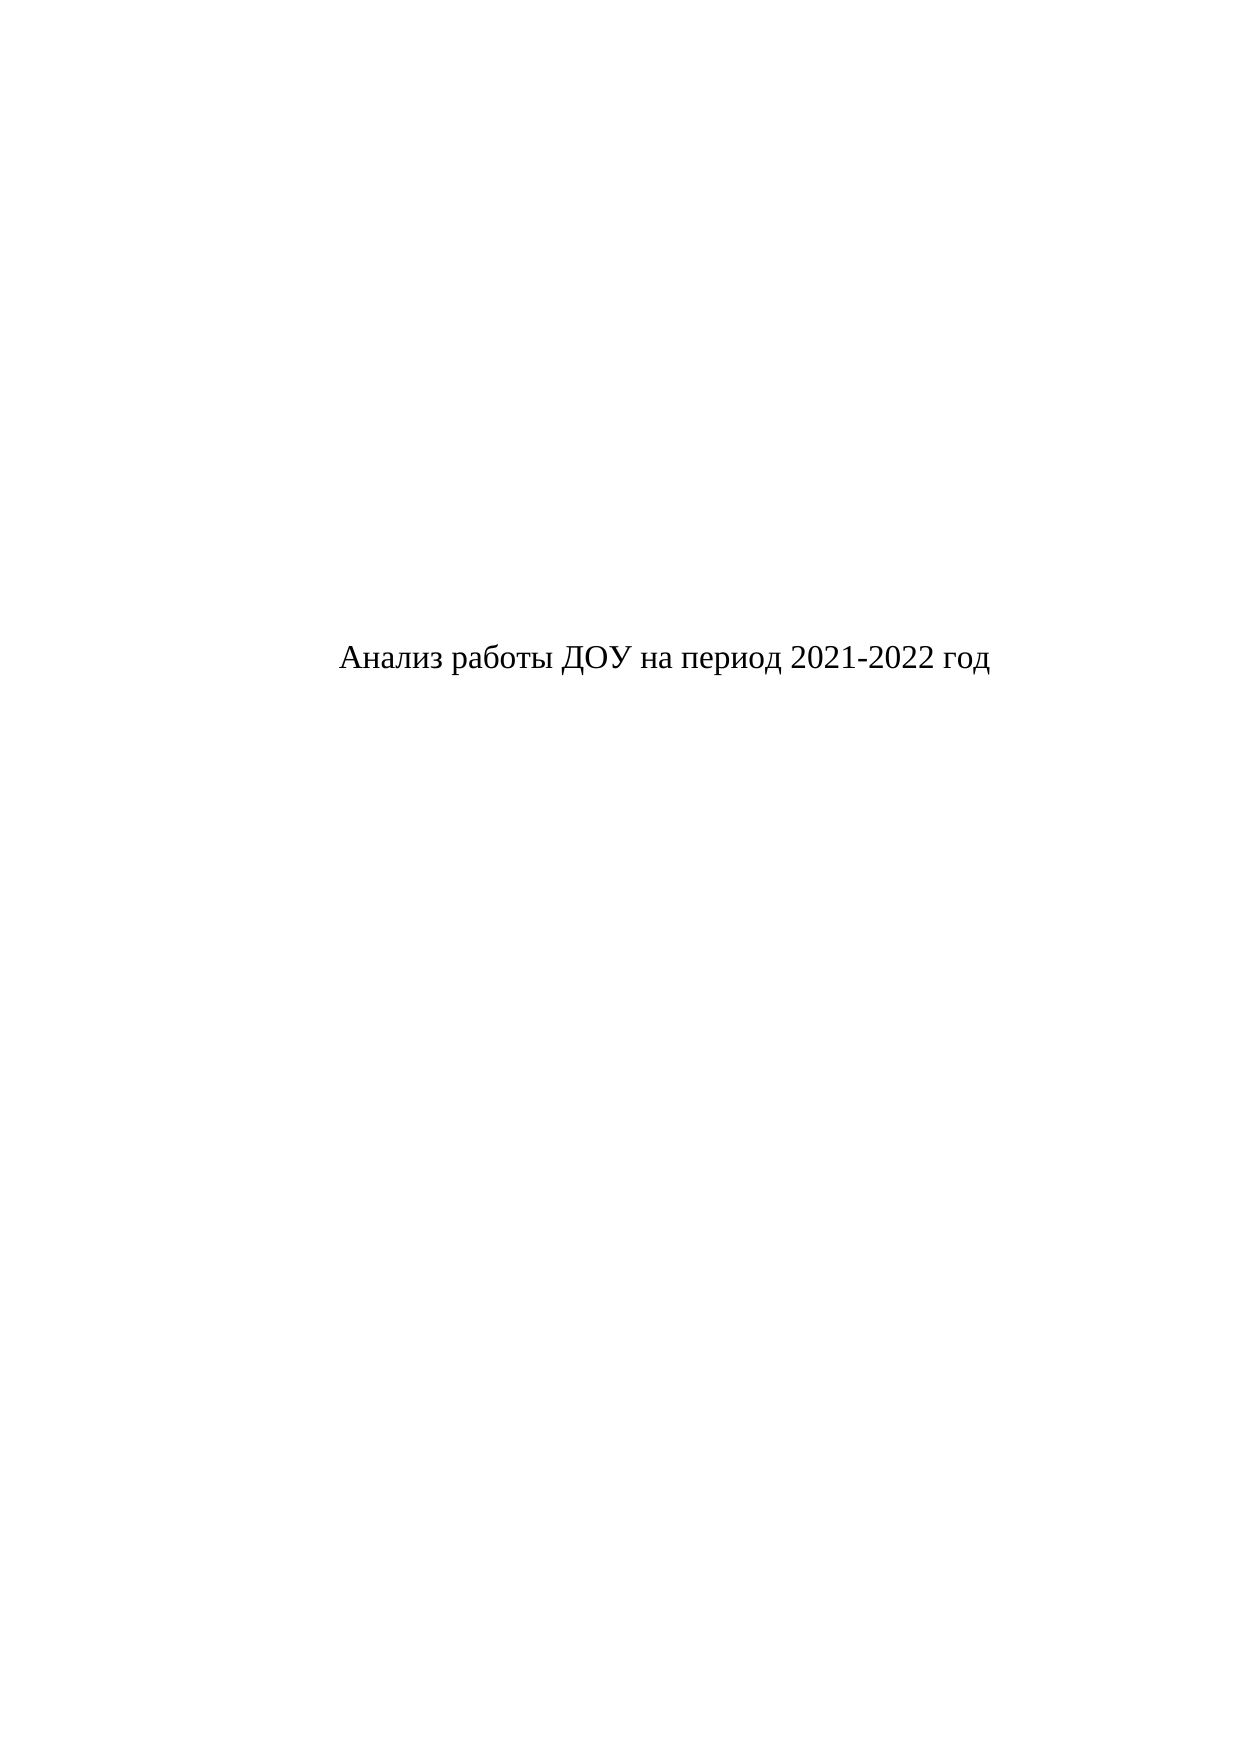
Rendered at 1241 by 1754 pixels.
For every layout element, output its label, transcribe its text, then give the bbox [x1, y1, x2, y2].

text Анализ работы ДОУ на период 2021-2022 год [177, 637, 1152, 676]
